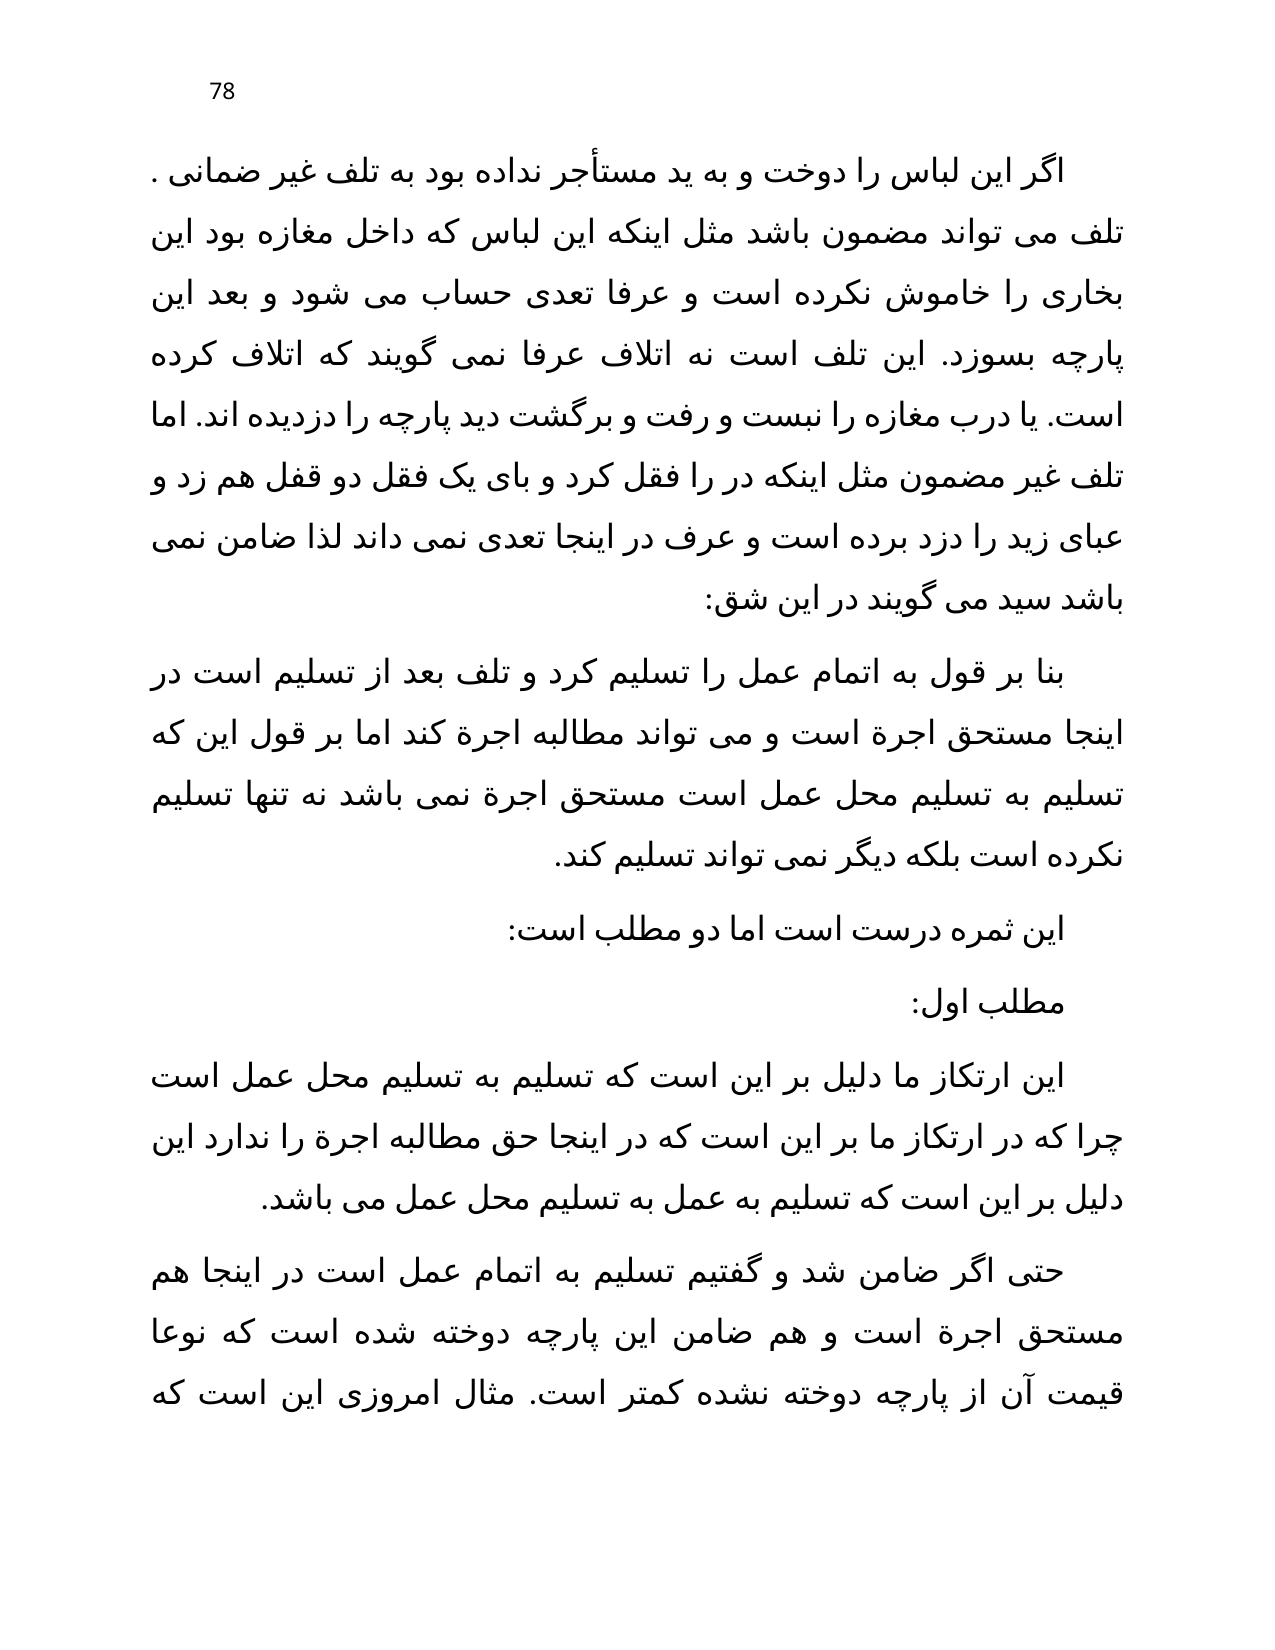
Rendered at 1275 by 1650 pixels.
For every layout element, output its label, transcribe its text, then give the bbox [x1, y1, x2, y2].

text این ثمره درست است اما دو مطلب است: [150, 907, 1125, 948]
text این ارتکاز ما دلیل بر این است که تسلیم به تسلیم محل عمل است چرا که در ارتکاز ما بر این است که در اینجا حق مطالبه اجرة را ندارد این دلیل بر این است که تسلیم به عمل به تسلیم محل عمل می باشد. [150, 1054, 1125, 1217]
text مطلب اول: [150, 981, 1125, 1022]
text اگر این لباس را دوخت و به ید مستأجر نداده بود به تلف غیر ضمانی . تلف می تواند مضمون باشد مثل اینکه این لباس که داخل مغازه بود این بخاری را خاموش نکرده است و عرفا تعدی حساب می شود و بعد این پارچه بسوزد. این تلف است نه اتلاف عرفا نمی گویند که اتلاف کرده است. یا درب مغازه را نبست و رفت و برگشت دید پارچه را دزدیده اند. اما تلف غیر مضمون مثل اینکه در را فقل کرد و بای یک فقل دو قفل هم زد و عبای زید را دزد برده است و عرف در اینجا تعدی نمی داند لذا ضامن نمی باشد سید می گویند در این شق: [150, 150, 1125, 618]
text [150, 1250, 1125, 1413]
text بنا بر قول به اتمام عمل را تسلیم کرد و تلف بعد از تسلیم است در اینجا مستحق اجرة است و می تواند مطالبه اجرة کند اما بر قول این که تسلیم به تسلیم محل عمل است مستحق اجرة نمی باشد نه تنها تسلیم نکرده است بلکه دیگر نمی تواند تسلیم کند. [150, 651, 1125, 875]
